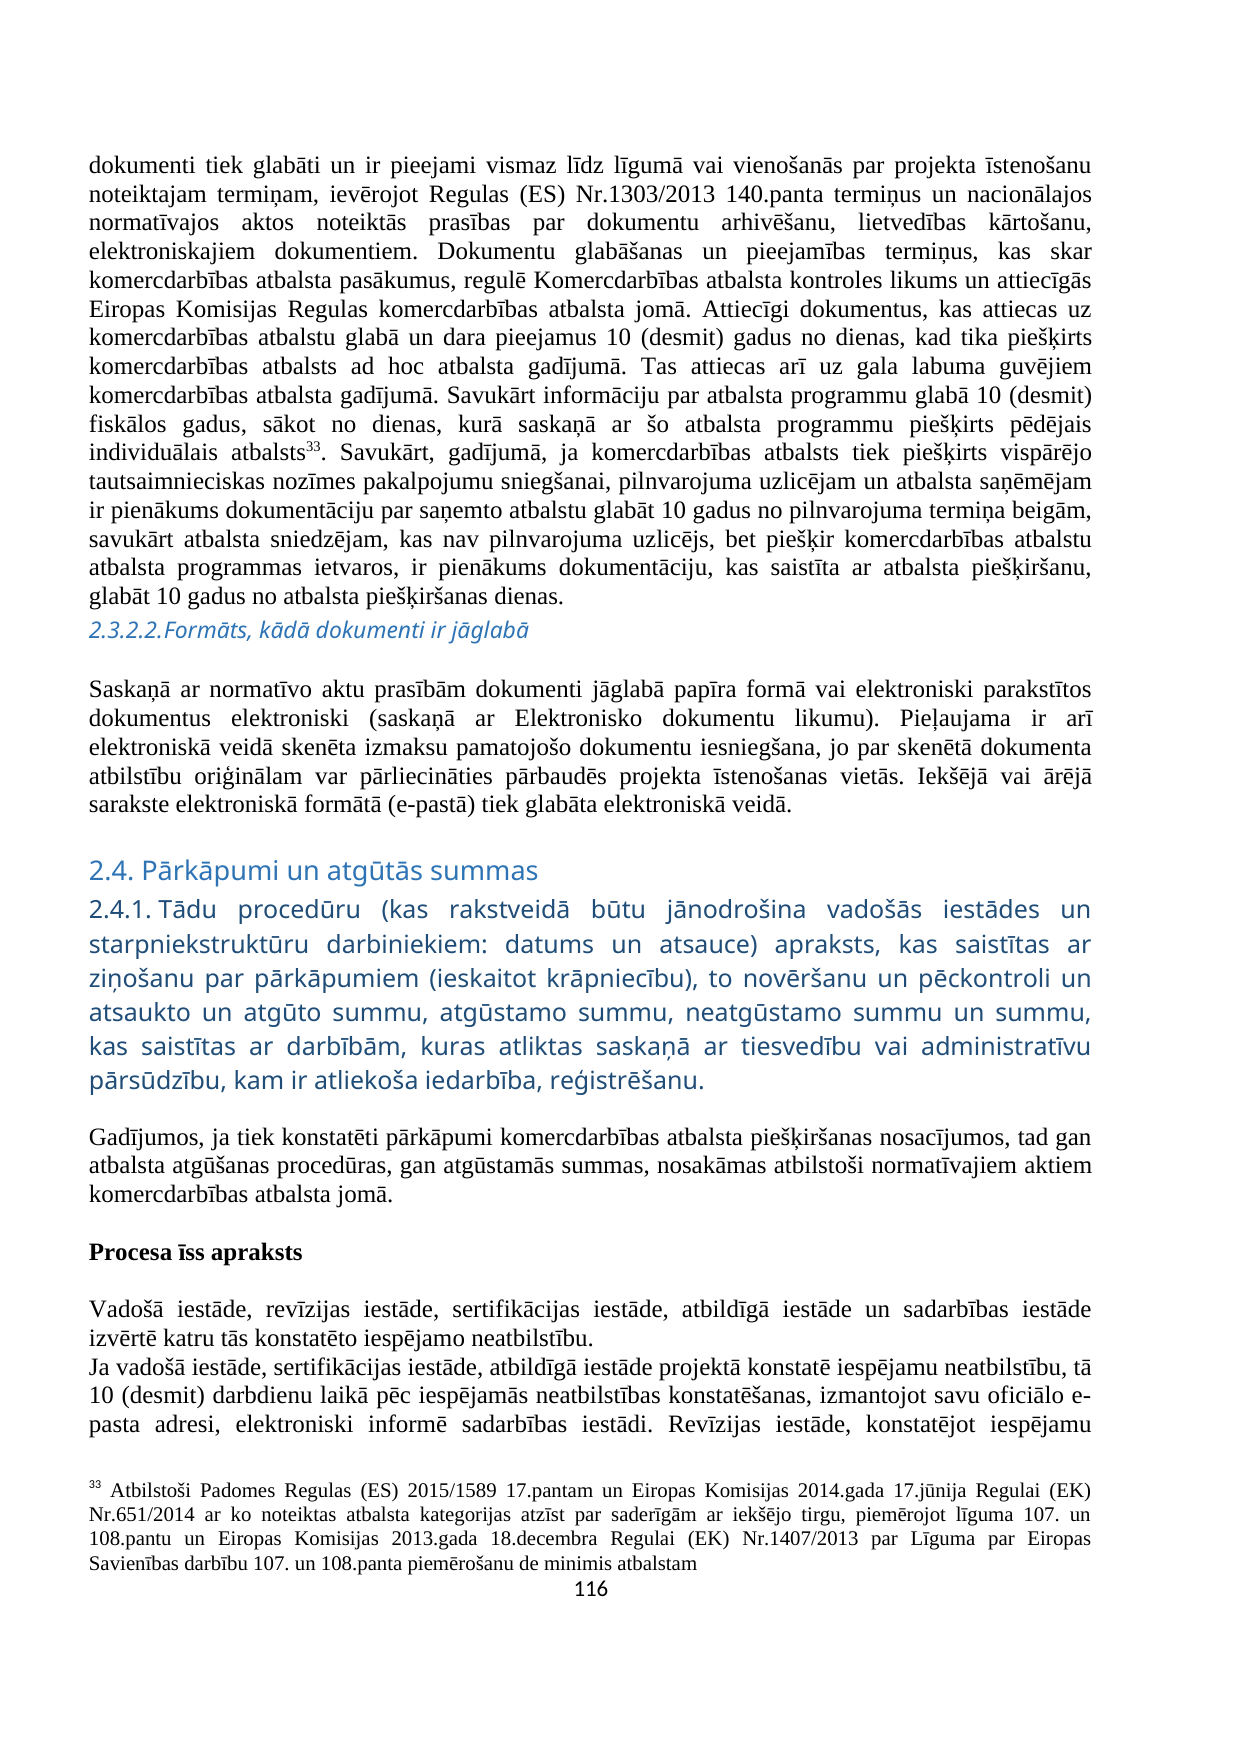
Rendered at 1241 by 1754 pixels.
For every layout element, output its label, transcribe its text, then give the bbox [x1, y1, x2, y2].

subtitle 2.3.2.2. Formāts, kādā dokumenti ir jāglabā [89, 614, 1093, 645]
subtitle 2.4.1. Tādu procedūru (kas rakstveidā būtu jānodrošina vadošās iestādes un starpniekstruktūru darbiniekiem: datums un atsauce) apraksts, kas saistītas ar ziņošanu par pārkāpumiem (ieskaitot krāpniecību), to novēršanu un pēckontroli un atsaukto un atgūto summu, atgūstamo summu, neatgūstamo summu un summu, kas saistītas ar darbībām, kuras atliktas saskaņā ar tiesvedību vai administratīvu pārsūdzību, kam ir atliekoša iedarbība, reģistrēšanu. [89, 892, 1093, 1097]
list Vadošā iestāde, revīzijas iestāde, sertifikācijas iestāde, atbildīgā iestāde un sadarbības iestāde izvērtē katru tās konstatēto iespējamo neatbilstību. [89, 1294, 1093, 1352]
text Saskaņā ar normatīvo aktu prasībām dokumenti jāglabā papīra formā vai elektroniski parakstītos dokumentus elektroniski (saskaņā ar Elektronisko dokumentu likumu). Pieļaujama ir arī elektroniskā veidā skenēta izmaksu pamatojošo dokumentu iesniegšana, jo par skenētā dokumenta atbilstību oriģinālam var pārliecināties pārbaudēs projekta īstenošanas vietās. Iekšējā vai ārējā sarakste elektroniskā formātā (e-pastā) tiek glabāta elektroniskā veidā. [89, 674, 1093, 818]
list Procesa īss apraksts [89, 1237, 1093, 1265]
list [89, 1352, 1093, 1438]
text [89, 150, 1093, 610]
subtitle 2.4. Pārkāpumi un atgūtās summas [89, 851, 1093, 888]
list Gadījumos, ja tiek konstatēti pārkāpumi komercdarbības atbalsta piešķiršanas nosacījumos, tad gan atbalsta atgūšanas procedūras, gan atgūstamās summas, nosakāmas atbilstoši normatīvajiem aktiem komercdarbības atbalsta jomā. [89, 1122, 1093, 1208]
